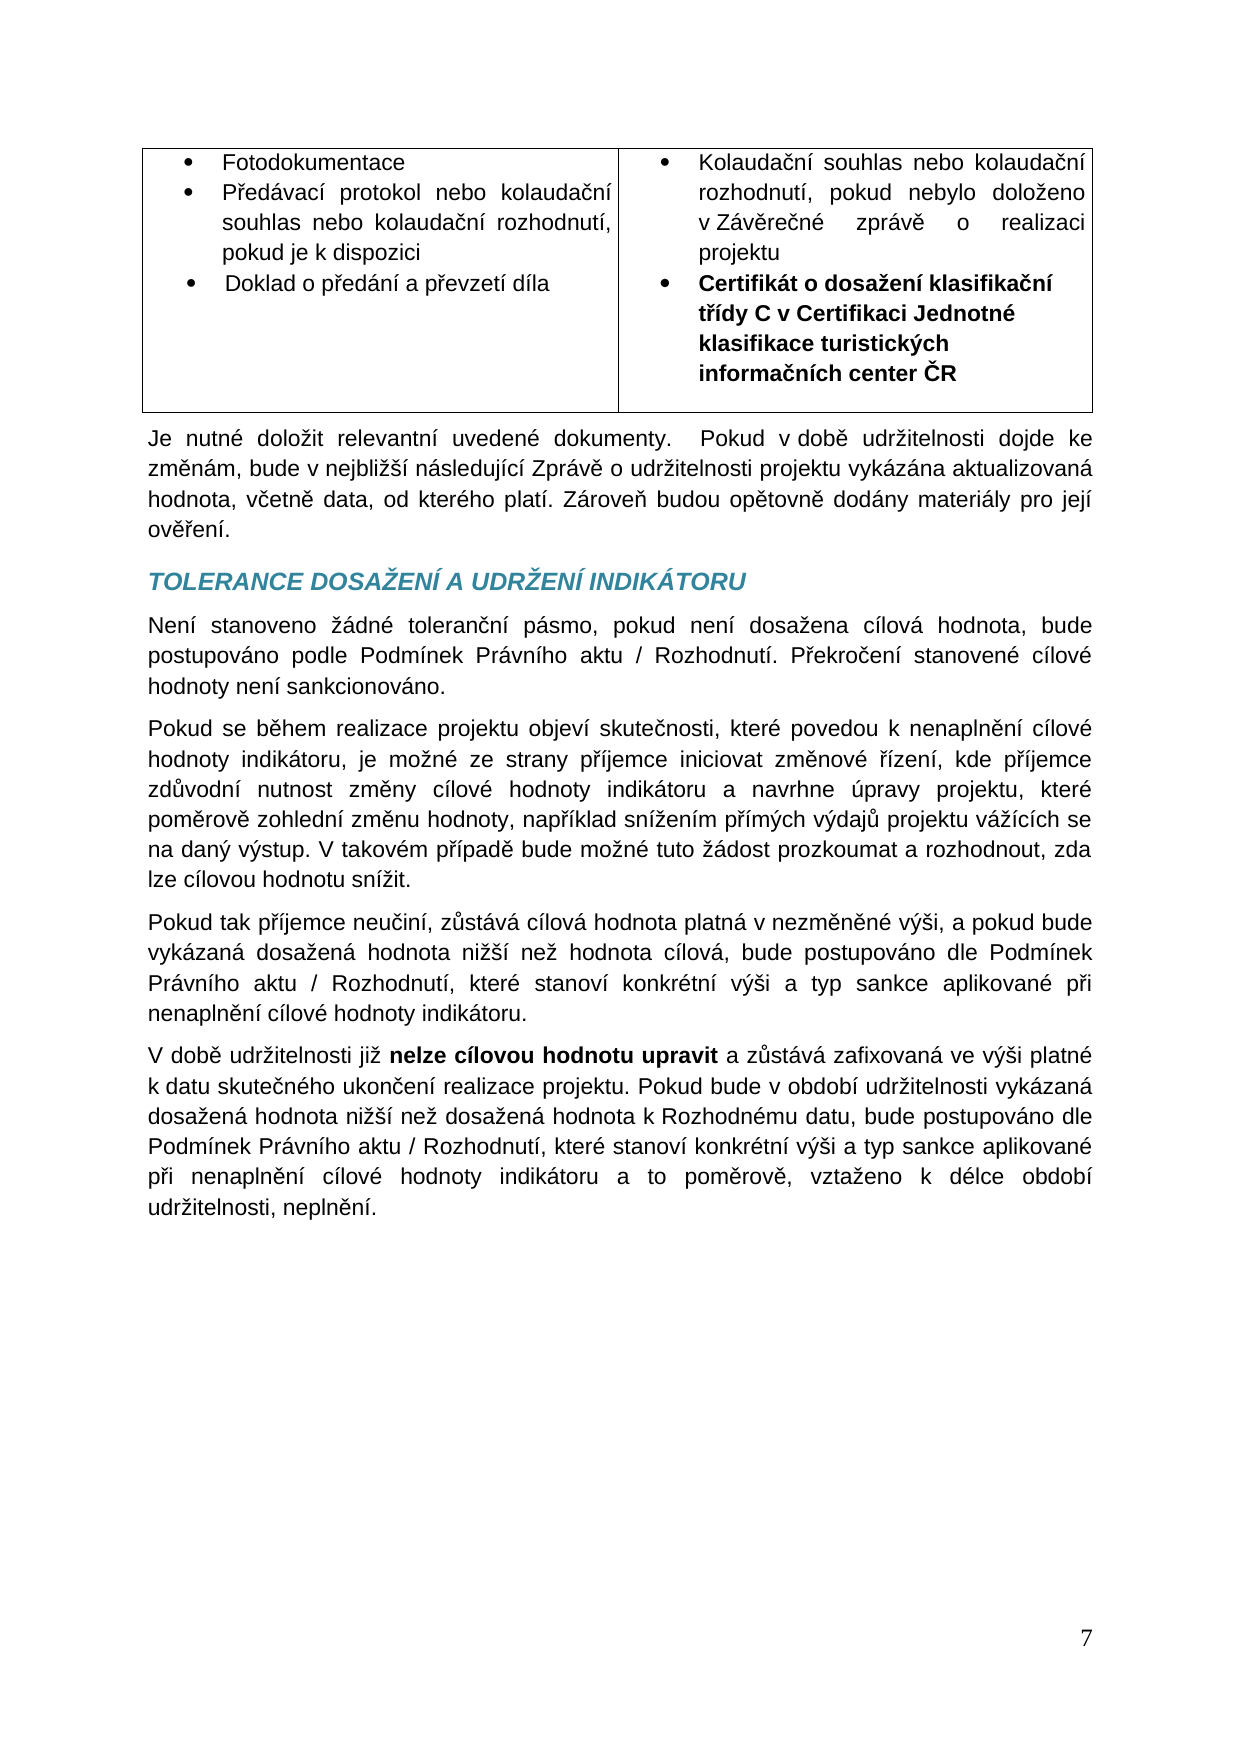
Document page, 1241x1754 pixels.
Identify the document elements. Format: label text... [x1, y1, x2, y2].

text Pokud se během realizace projektu objeví skutečnosti, které povedou k nenaplnění cílové hodnoty indikátoru, je možné ze strany příjemce iniciovat změnové řízení, kde příjemce zdůvodní nutnost změny cílové hodnoty indikátoru a navrhne úpravy projektu, které poměrově zohlední změnu hodnoty, například snížením přímých výdajů projektu vážících se na daný výstup. V takovém případě bude možné tuto žádost prozkoumat a rozhodnout, zda lze cílovou hodnotu snížit. [148, 715, 1093, 893]
text Není stanoveno žádné toleranční pásmo, pokud není dosažena cílová hodnota, bude postupováno podle Podmínek Právního aktu / Rozhodnutí. Překročení stanovené cílové hodnoty není sankcionováno. [148, 612, 1093, 699]
text Pokud tak příjemce neučiní, zůstává cílová hodnota platná v nezměněné výši, a pokud bude vykázaná dosažená hodnota nižší než hodnota cílová, bude postupováno dle Podmínek Právního aktu / Rozhodnutí, které stanoví konkrétní výši a typ sankce aplikované při nenaplnění cílové hodnoty indikátoru. [148, 909, 1093, 1026]
text Je nutné doložit relevantní uvedené dokumenty. Pokud v době udržitelnosti dojde ke změnám, bude v nejbližší následující Zprávě o udržitelnosti projektu vykázána aktualizovaná hodnota, včetně data, od kterého platí. Zároveň budou opětovně dodány materiály pro její ověření. [148, 425, 1093, 542]
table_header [619, 149, 1092, 412]
text TOLERANCE DOSAŽENÍ a udržení indikátoru [148, 567, 1093, 596]
text V době udržitelnosti již nelze cílovou hodnotu upravit a zůstává zafixovaná ve výši platné k datu skutečného ukončení realizace projektu. Pokud bude v období udržitelnosti vykázaná dosažená hodnota nižší než dosažená hodnota k Rozhodnému datu, bude postupováno dle Podmínek Právního aktu / Rozhodnutí, které stanoví konkrétní výši a typ sankce aplikované při nenaplnění cílové hodnoty indikátoru a to poměrově, vztaženo k délce období udržitelnosti, neplnění. [148, 1042, 1093, 1220]
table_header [143, 149, 618, 412]
